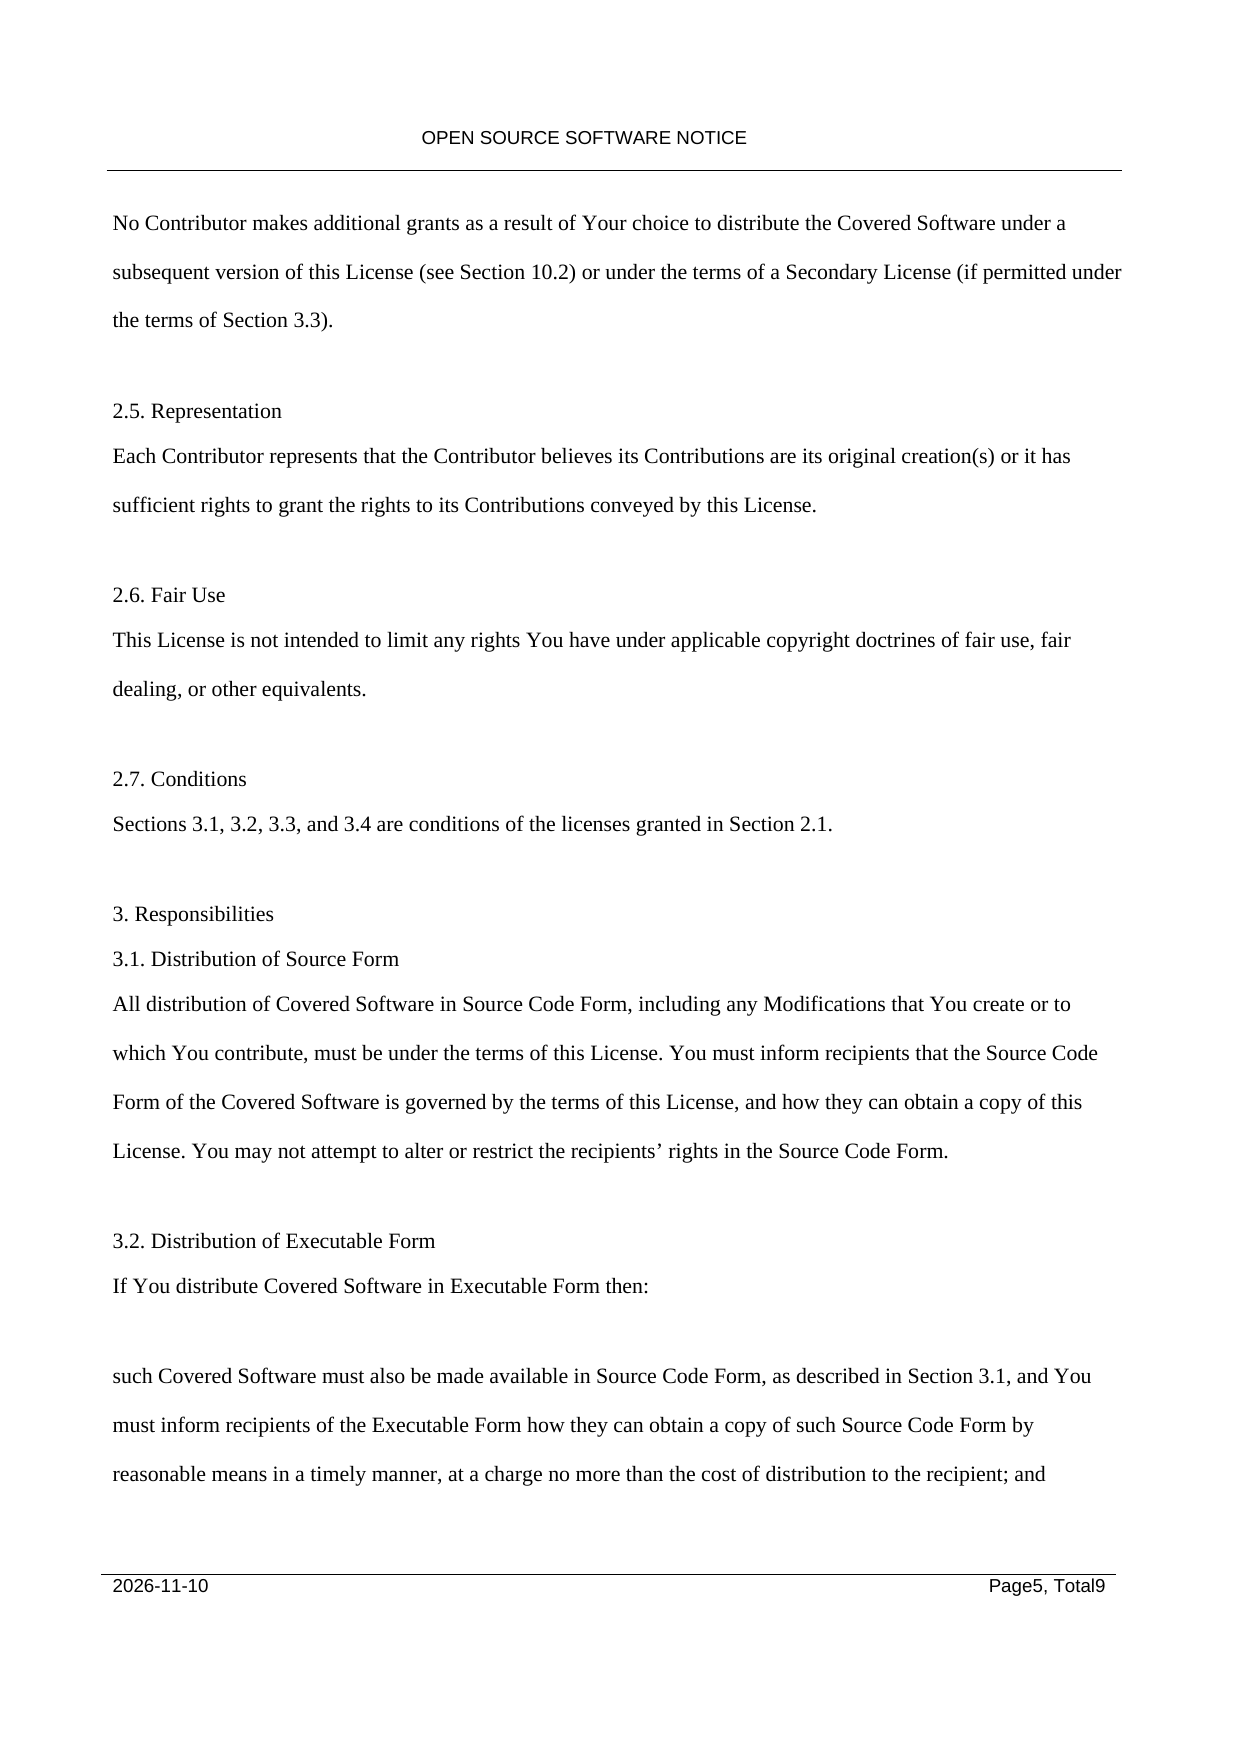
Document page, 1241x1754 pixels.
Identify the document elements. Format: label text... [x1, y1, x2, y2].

text If You distribute Covered Software in Executable Form then: [112, 1269, 1128, 1302]
text Sections 3.1, 3.2, 3.3, and 3.4 are conditions of the licenses granted in Section 2.1. [112, 807, 1128, 840]
text 3. Responsibilities [112, 897, 1128, 930]
text 2.7. Conditions [112, 762, 1128, 795]
text 3.2. Distribution of Executable Form [112, 1224, 1128, 1257]
text such Covered Software must also be made available in Source Code Form, as described in Section 3.1, and You must inform recipients of the Executable Form how they can obtain a copy of such Source Code Form by reasonable means in a timely manner, at a charge no more than the cost of distribution to the recipient; and [112, 1359, 1128, 1489]
text No Contributor makes additional grants as a result of Your choice to distribute the Covered Software under a subsequent version of this License (see Section 10.2) or under the terms of a Secondary License (if permitted under the terms of Section 3.3). [112, 206, 1128, 336]
text Each Contributor represents that the Contributor believes its Contributions are its original creation(s) or it has sufficient rights to grant the rights to its Contributions conveyed by this License. [112, 439, 1128, 520]
text 2.5. Representation [112, 394, 1128, 427]
text 2.6. Fair Use [112, 578, 1128, 611]
text 3.1. Distribution of Source Form [112, 943, 1128, 975]
text This License is not intended to limit any rights You have under applicable copyright doctrines of fair use, fair dealing, or other equivalents. [112, 623, 1128, 704]
text All distribution of Covered Software in Source Code Form, including any Modifications that You create or to which You contribute, must be under the terms of this License. You must inform recipients that the Source Code Form of the Covered Software is governed by the terms of this License, and how they can obtain a copy of this License. You may not attempt to alter or restrict the recipients’ rights in the Source Code Form. [112, 988, 1128, 1166]
